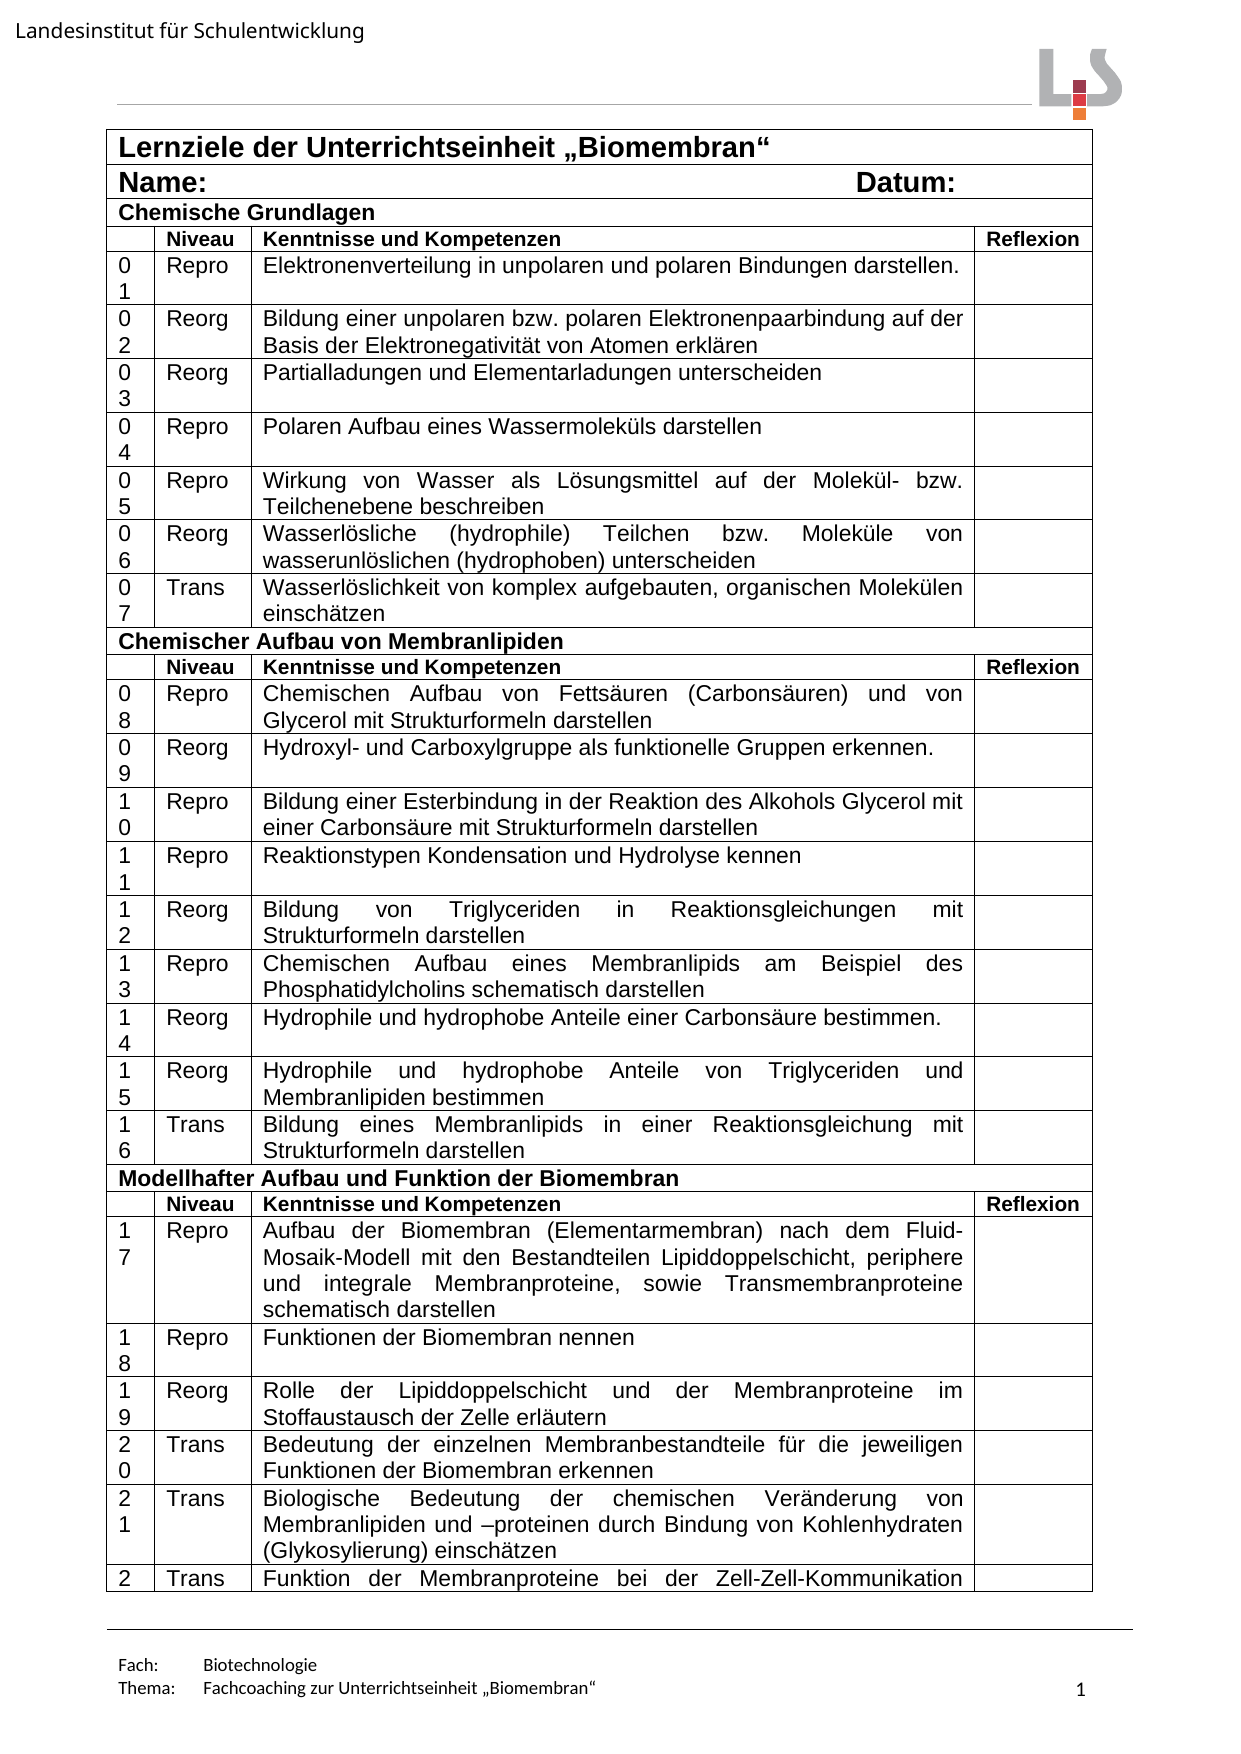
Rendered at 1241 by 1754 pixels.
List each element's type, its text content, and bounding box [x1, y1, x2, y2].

table_cell Repro [155, 788, 251, 841]
table_cell Repro [155, 1217, 251, 1322]
table_cell Rolle der Lipiddoppelschicht und der Membranproteine im Stoffaustausch der Zelle erläutern [252, 1377, 974, 1430]
table_cell Partialladungen und Elementarladungen unterscheiden [252, 359, 974, 412]
table_cell [107, 1192, 154, 1216]
table_cell [975, 680, 1092, 733]
table_cell [975, 1377, 1092, 1430]
table_cell 09 [107, 734, 154, 787]
table_cell [975, 896, 1092, 949]
table_cell [975, 359, 1092, 412]
table_cell Reorg [155, 305, 251, 358]
table_cell Trans [155, 574, 251, 627]
table_cell 16 [107, 1111, 154, 1164]
table_cell 19 [107, 1377, 154, 1430]
table_cell Repro [155, 680, 251, 733]
table_cell Hydrophile und hydrophobe Anteile von Triglyceriden und Membranlipiden bestimmen [252, 1057, 974, 1110]
table_cell Repro [155, 842, 251, 895]
table_cell 04 [107, 413, 154, 466]
table_cell Modellhafter Aufbau und Funktion der Biomembran [107, 1165, 1092, 1191]
table_cell Reorg [155, 734, 251, 787]
table_cell 02 [107, 305, 154, 358]
table_cell Repro [155, 950, 251, 1002]
table_cell Hydrophile und hydrophobe Anteile einer Carbonsäure bestimmen. [252, 1004, 974, 1056]
table_cell Niveau [155, 227, 251, 251]
table_cell Niveau [155, 1192, 251, 1216]
table_cell [975, 305, 1092, 358]
table_cell [975, 842, 1092, 895]
table_cell [975, 1111, 1092, 1164]
table_cell [975, 1431, 1092, 1484]
table_cell Reorg [155, 1057, 251, 1110]
table_cell Chemischer Aufbau von Membranlipiden [107, 628, 1092, 654]
table_cell Elektronenverteilung in unpolaren und polaren Bindungen darstellen. [252, 252, 974, 304]
table_cell Biologische Bedeutung der chemischen Veränderung von Membranlipiden und –proteinen durch Bindung von Kohlenhydraten (Glykosylierung) einschätzen [252, 1485, 974, 1564]
table_cell Kenntnisse und Kompetenzen [252, 227, 974, 251]
table_cell [975, 1565, 1092, 1591]
table_cell 07 [107, 574, 154, 627]
table_cell Bildung einer Esterbindung in der Reaktion des Alkohols Glycerol mit einer Carbonsäure mit Strukturformeln darstellen [252, 788, 974, 841]
table_cell 12 [107, 896, 154, 949]
table_cell Trans [155, 1431, 251, 1484]
table_cell 22 [107, 1565, 154, 1591]
table_cell 21 [107, 1485, 154, 1564]
table_cell Hydroxyl- und Carboxylgruppe als funktionelle Gruppen erkennen. [252, 734, 974, 787]
table_cell [975, 520, 1092, 573]
table_cell Wasserlöslichkeit von komplex aufgebauten, organischen Molekülen einschätzen [252, 574, 974, 627]
table_cell 06 [107, 520, 154, 573]
table_cell [975, 1057, 1092, 1110]
table_cell Wirkung von Wasser als Lösungsmittel auf der Molekül- bzw. Teilchenebene beschreiben [252, 467, 974, 519]
table_cell Bildung einer unpolaren bzw. polaren Elektronenpaarbindung auf der Basis der Elektronegativität von Atomen erklären [252, 305, 974, 358]
table_cell Chemische Grundlagen [107, 199, 1092, 226]
table_cell Reorg [155, 896, 251, 949]
table_cell Wasserlösliche (hydrophile) Teilchen bzw. Moleküle von wasserunlöslichen (hydrophoben) unterscheiden [252, 520, 974, 573]
table_cell Reorg [155, 359, 251, 412]
table_cell 01 [107, 252, 154, 304]
table_cell Repro [155, 467, 251, 519]
table_cell Aufbau der Biomembran (Elementarmembran) nach dem Fluid-Mosaik-Modell mit den Bestandteilen Lipiddoppelschicht, periphere und integrale Membranproteine, sowie Transmembranproteine schematisch darstellen [252, 1217, 974, 1322]
table_cell 17 [107, 1217, 154, 1322]
table_cell 03 [107, 359, 154, 412]
table_cell Bedeutung der einzelnen Membranbestandteile für die jeweiligen Funktionen der Biomembran erkennen [252, 1431, 974, 1484]
table_cell Reflexion [975, 655, 1092, 679]
table_cell 08 [107, 680, 154, 733]
table_cell Reorg [155, 520, 251, 573]
table_cell [975, 1217, 1092, 1322]
table_cell Polaren Aufbau eines Wassermoleküls darstellen [252, 413, 974, 466]
table_cell [975, 413, 1092, 466]
table_cell [975, 574, 1092, 627]
table_cell Repro [155, 252, 251, 304]
table_cell [975, 252, 1092, 304]
table_cell [975, 1485, 1092, 1564]
table_cell Repro [155, 413, 251, 466]
table_cell [975, 1004, 1092, 1056]
table_cell 10 [107, 788, 154, 841]
table_cell 11 [107, 842, 154, 895]
table_cell [107, 227, 154, 251]
table_cell Repro [155, 1324, 251, 1376]
table_cell 20 [107, 1431, 154, 1484]
table_cell Kenntnisse und Kompetenzen [252, 655, 974, 679]
table_header Lernziele der Unterrichtseinheit „Biomembran“ [107, 130, 1092, 163]
table_cell [107, 655, 154, 679]
table_cell Reorg [155, 1004, 251, 1056]
table_cell 13 [107, 950, 154, 1002]
table_cell [975, 788, 1092, 841]
table_cell Reflexion [975, 1192, 1092, 1216]
table_cell Name: Datum: [107, 165, 1092, 198]
table_cell [975, 467, 1092, 519]
table_cell Kenntnisse und Kompetenzen [252, 1192, 974, 1216]
table_cell 18 [107, 1324, 154, 1376]
table_cell [975, 1324, 1092, 1376]
table_cell 14 [107, 1004, 154, 1056]
table_cell Trans [155, 1485, 251, 1564]
table_cell 05 [107, 467, 154, 519]
table_cell Trans [155, 1111, 251, 1164]
table_cell Niveau [155, 655, 251, 679]
table_cell Chemischen Aufbau eines Membranlipids am Beispiel des Phosphatidylcholins schematisch darstellen [252, 950, 974, 1002]
table_cell Trans [155, 1565, 251, 1591]
table_cell Chemischen Aufbau von Fettsäuren (Carbonsäuren) und von Glycerol mit Strukturformeln darstellen [252, 680, 974, 733]
table_cell Funktionen der Biomembran nennen [252, 1324, 974, 1376]
table_cell 15 [107, 1057, 154, 1110]
table_cell [975, 950, 1092, 1002]
table_cell Reaktionstypen Kondensation und Hydrolyse kennen [252, 842, 974, 895]
table_cell Bildung eines Membranlipids in einer Reaktionsgleichung mit Strukturformeln darstellen [252, 1111, 974, 1164]
table_cell Reflexion [975, 227, 1092, 251]
table_cell Bildung von Triglyceriden in Reaktionsgleichungen mit Strukturformeln darstellen [252, 896, 974, 949]
table_cell [975, 734, 1092, 787]
table_cell Reorg [155, 1377, 251, 1430]
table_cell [252, 1565, 974, 1591]
